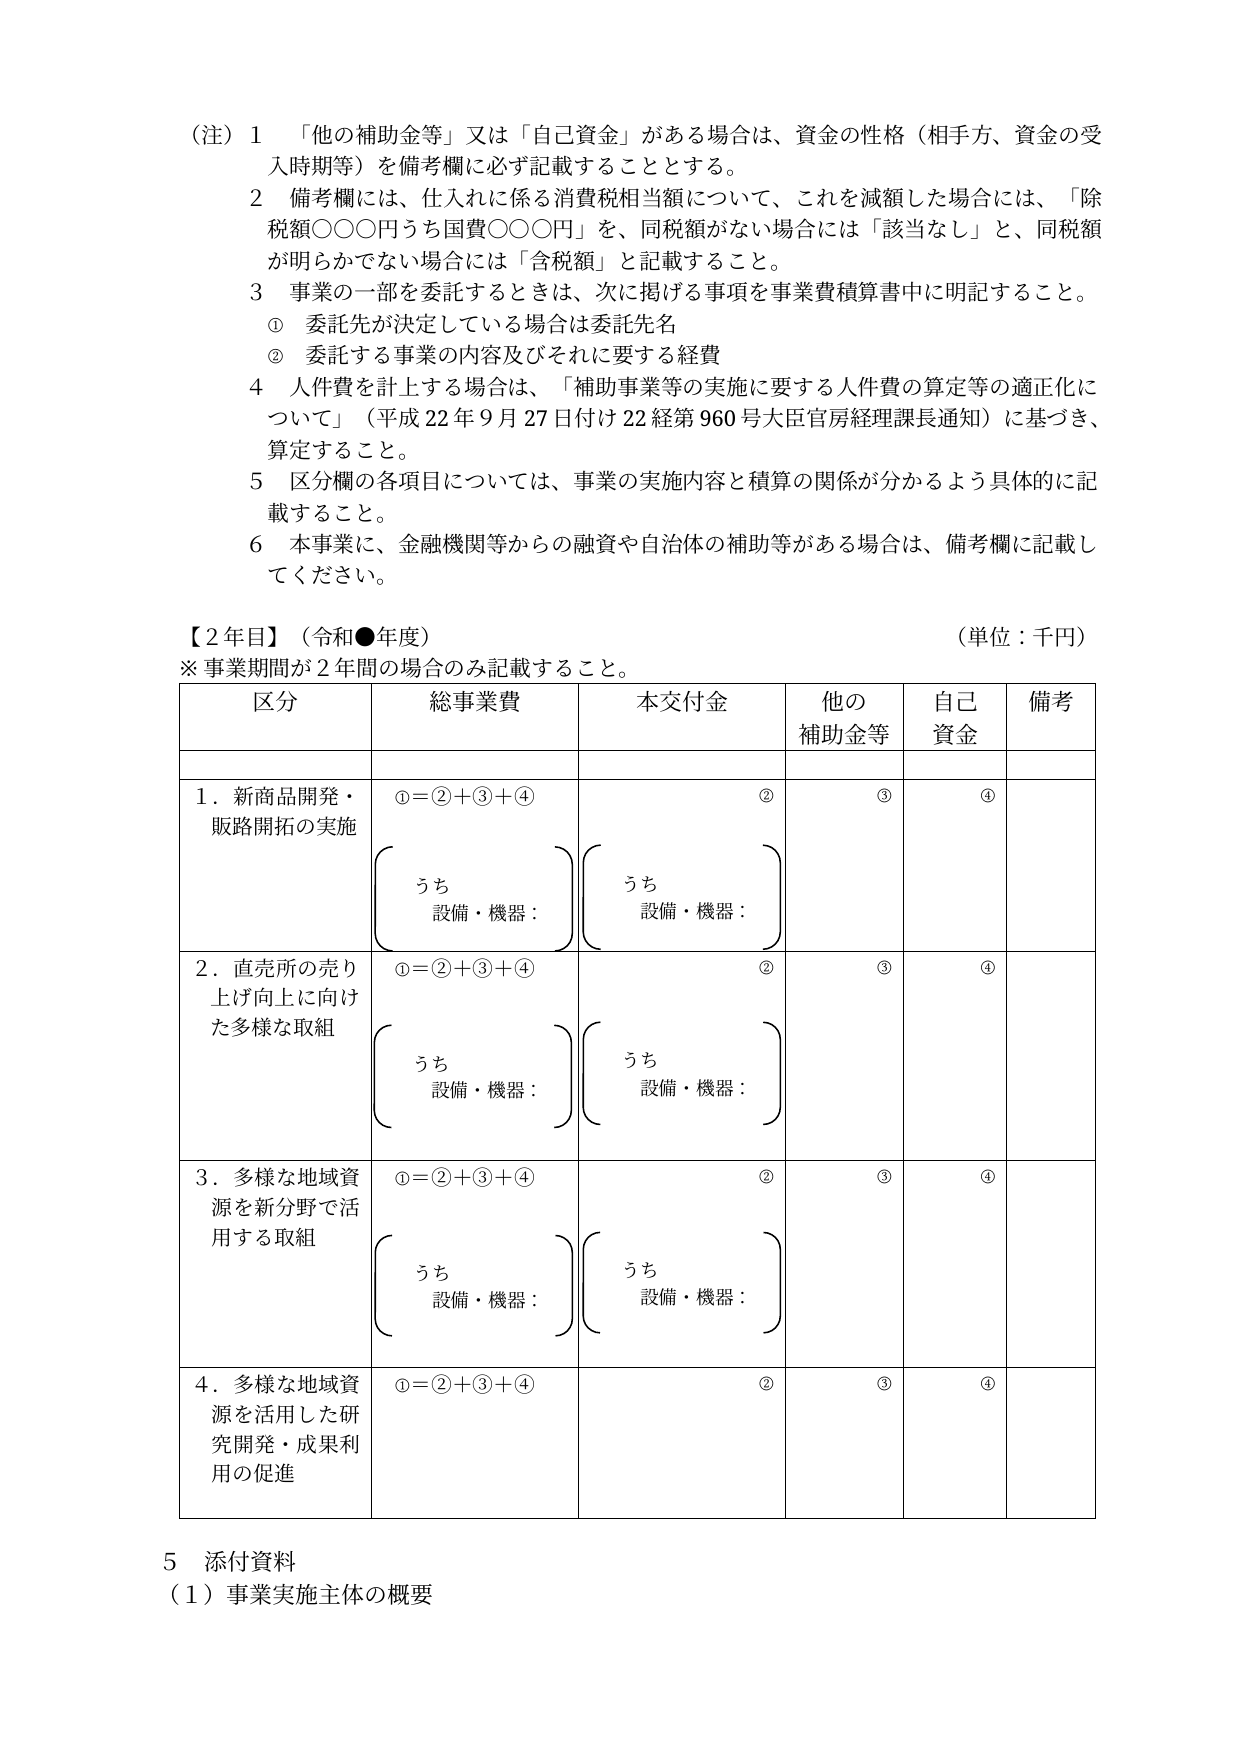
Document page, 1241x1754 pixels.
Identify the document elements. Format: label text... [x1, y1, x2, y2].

table_cell ② [579, 1161, 785, 1367]
table_header 総事業費 [372, 684, 578, 750]
table_cell ①＝②＋③＋④ [372, 780, 578, 951]
table_cell ①＝②＋③＋④ [372, 1368, 578, 1518]
table_cell [1007, 751, 1095, 779]
table_cell [372, 751, 578, 779]
table_cell ② [579, 1368, 785, 1518]
table_cell [1007, 1161, 1095, 1367]
text ② 委託する事業の内容及びそれに要する経費 [267, 338, 1104, 370]
table_cell ③ [786, 952, 903, 1160]
table_cell [180, 751, 371, 779]
table_cell ③ [786, 1161, 903, 1367]
table_cell [1007, 1368, 1095, 1518]
table_cell [1007, 780, 1095, 951]
table_cell [904, 751, 1006, 779]
text ２ 備考欄には、仕入れに係る消費税相当額について、これを減額した場合には、「除税額○○○円うち国費○○○円」を、同税額がない場合には「該当なし」と、同税額が明らかでない場合には「含税額」と記載すること。 [245, 181, 1104, 275]
table_cell ③ [786, 780, 903, 951]
table_header 他の 補助金等 [786, 684, 903, 750]
text ３ 事業の一部を委託するときは、次に掲げる事項を事業費積算書中に明記すること。 [245, 275, 1104, 307]
table_cell ③ [786, 1368, 903, 1518]
text （注）１ 「他の補助金等」又は「自己資金」がある場合は、資金の性格（相手方、資金の受入時期等）を備考欄に必ず記載することとする。 [179, 118, 1104, 181]
table_cell ２．直売所の売り上げ向上に向けた多様な取組 [180, 952, 371, 1160]
table_cell ４．多様な地域資源を活用した研究開発・成果利用の促進 [180, 1368, 371, 1518]
text ① 委託先が決定している場合は委託先名 [267, 307, 1104, 338]
table_cell ④ [904, 780, 1006, 951]
text ４ 人件費を計上する場合は、「補助事業等の実施に要する人件費の算定等の適正化について」（平成22年９月27日付け22経第960号大臣官房経理課長通知）に基づき、算定すること。 [245, 370, 1104, 464]
table_cell ①＝②＋③＋④ [372, 1161, 578, 1367]
table_cell ３．多様な地域資源を新分野で活用する取組 [180, 1161, 371, 1367]
table_cell [786, 751, 903, 779]
table_cell ④ [904, 1368, 1006, 1518]
table_cell ② [579, 952, 785, 1160]
text ５ 区分欄の各項目については、事業の実施内容と積算の関係が分かるよう具体的に記載すること。 [245, 464, 1104, 527]
text ６ 本事業に、金融機関等からの融資や自治体の補助等がある場合は、備考欄に記載してください。 [245, 527, 1104, 590]
table_cell [579, 751, 785, 779]
table_cell ①＝②＋③＋④ [372, 952, 578, 1160]
table_cell ④ [904, 1161, 1006, 1367]
table_header 自己 資金 [904, 684, 1006, 750]
table_header 区分 [180, 684, 371, 750]
table_header 備考 [1007, 684, 1095, 750]
text ５ 添付資料 [136, 1544, 1104, 1577]
table_cell ④ [904, 952, 1006, 1160]
table_header 本交付金 [579, 684, 785, 750]
table_cell ② [579, 780, 785, 951]
text （１）事業実施主体の概要 [158, 1577, 1104, 1610]
text 【２年目】（令和●年度） （単位：千円） [179, 620, 1104, 651]
table_cell [1007, 952, 1095, 1160]
text ※ 事業期間が２年間の場合のみ記載すること。 [179, 651, 1104, 683]
table_cell １．新商品開発・販路開拓の実施 [180, 780, 371, 951]
